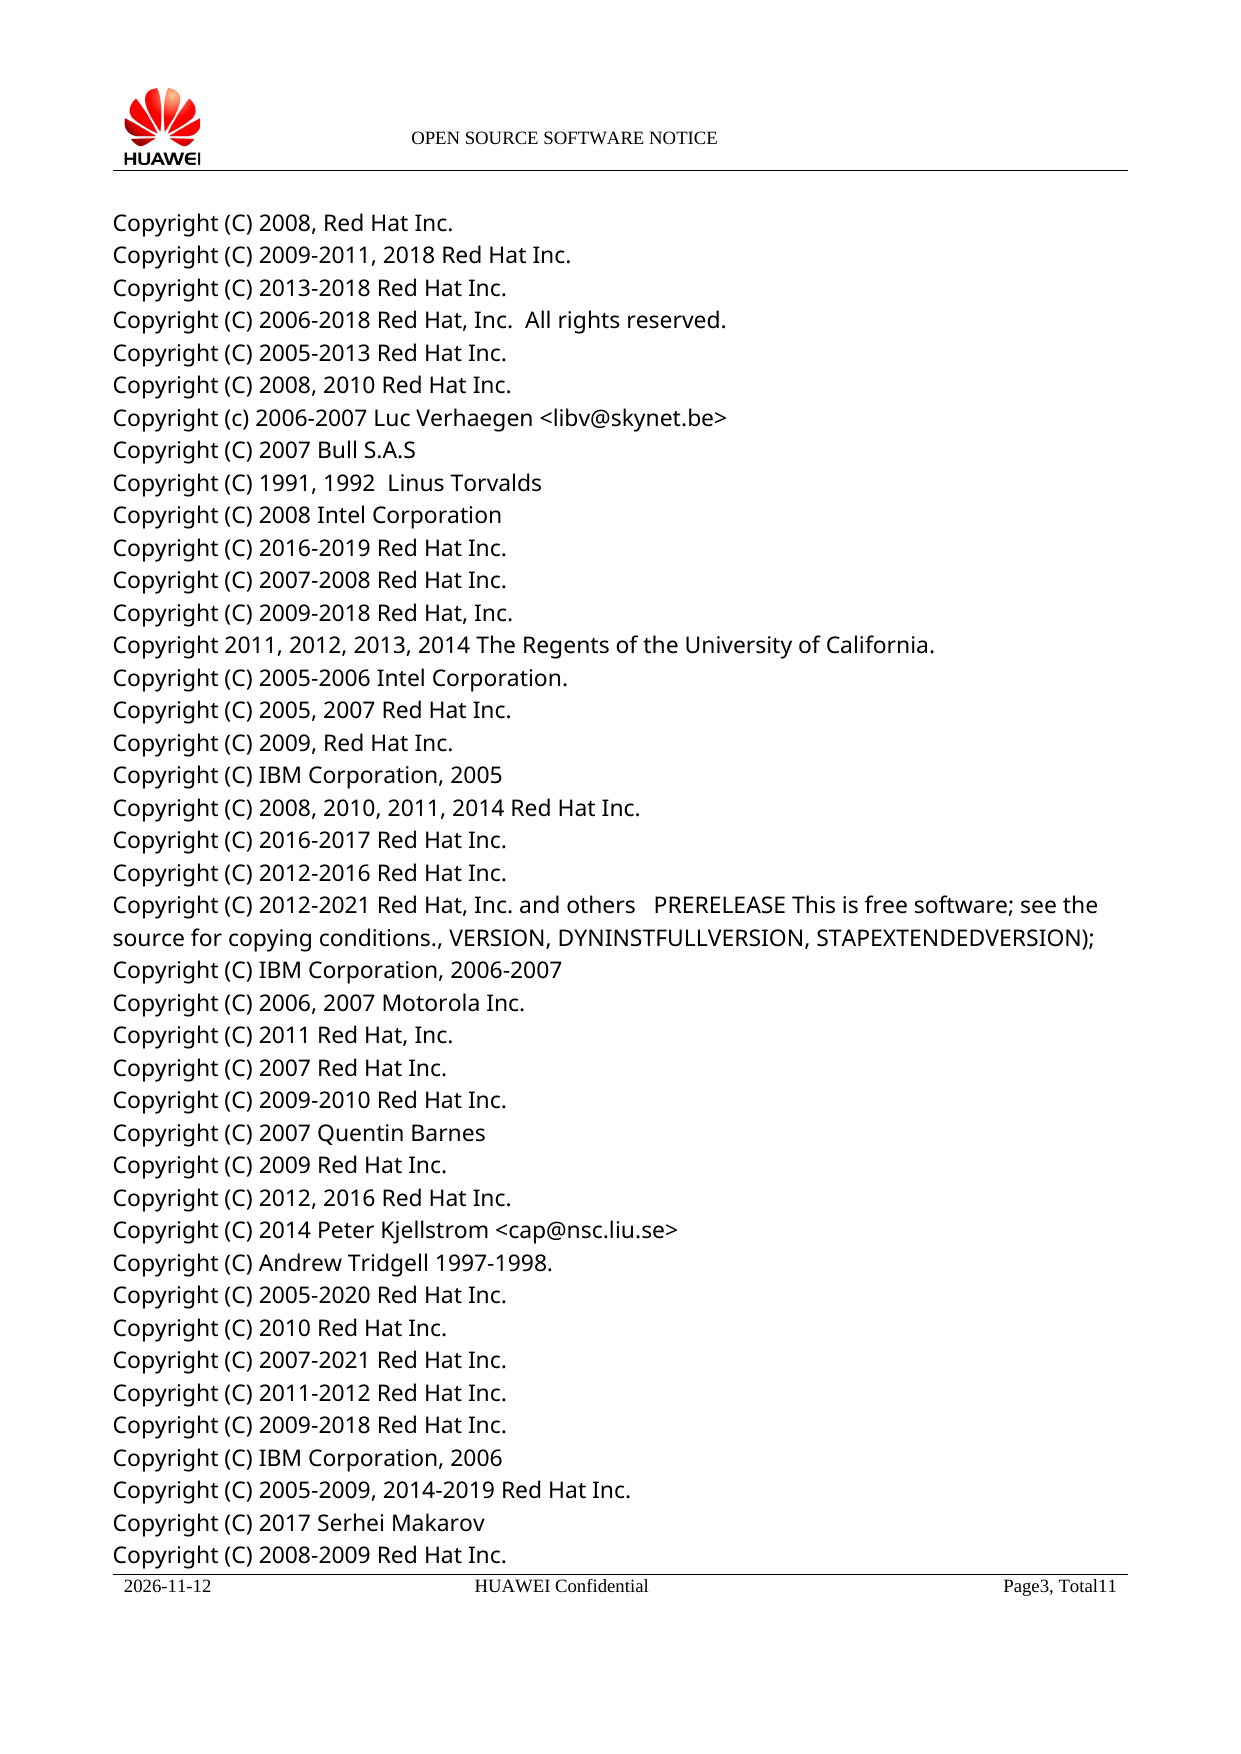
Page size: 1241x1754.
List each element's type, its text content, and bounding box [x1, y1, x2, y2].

picture [124, 88, 201, 165]
